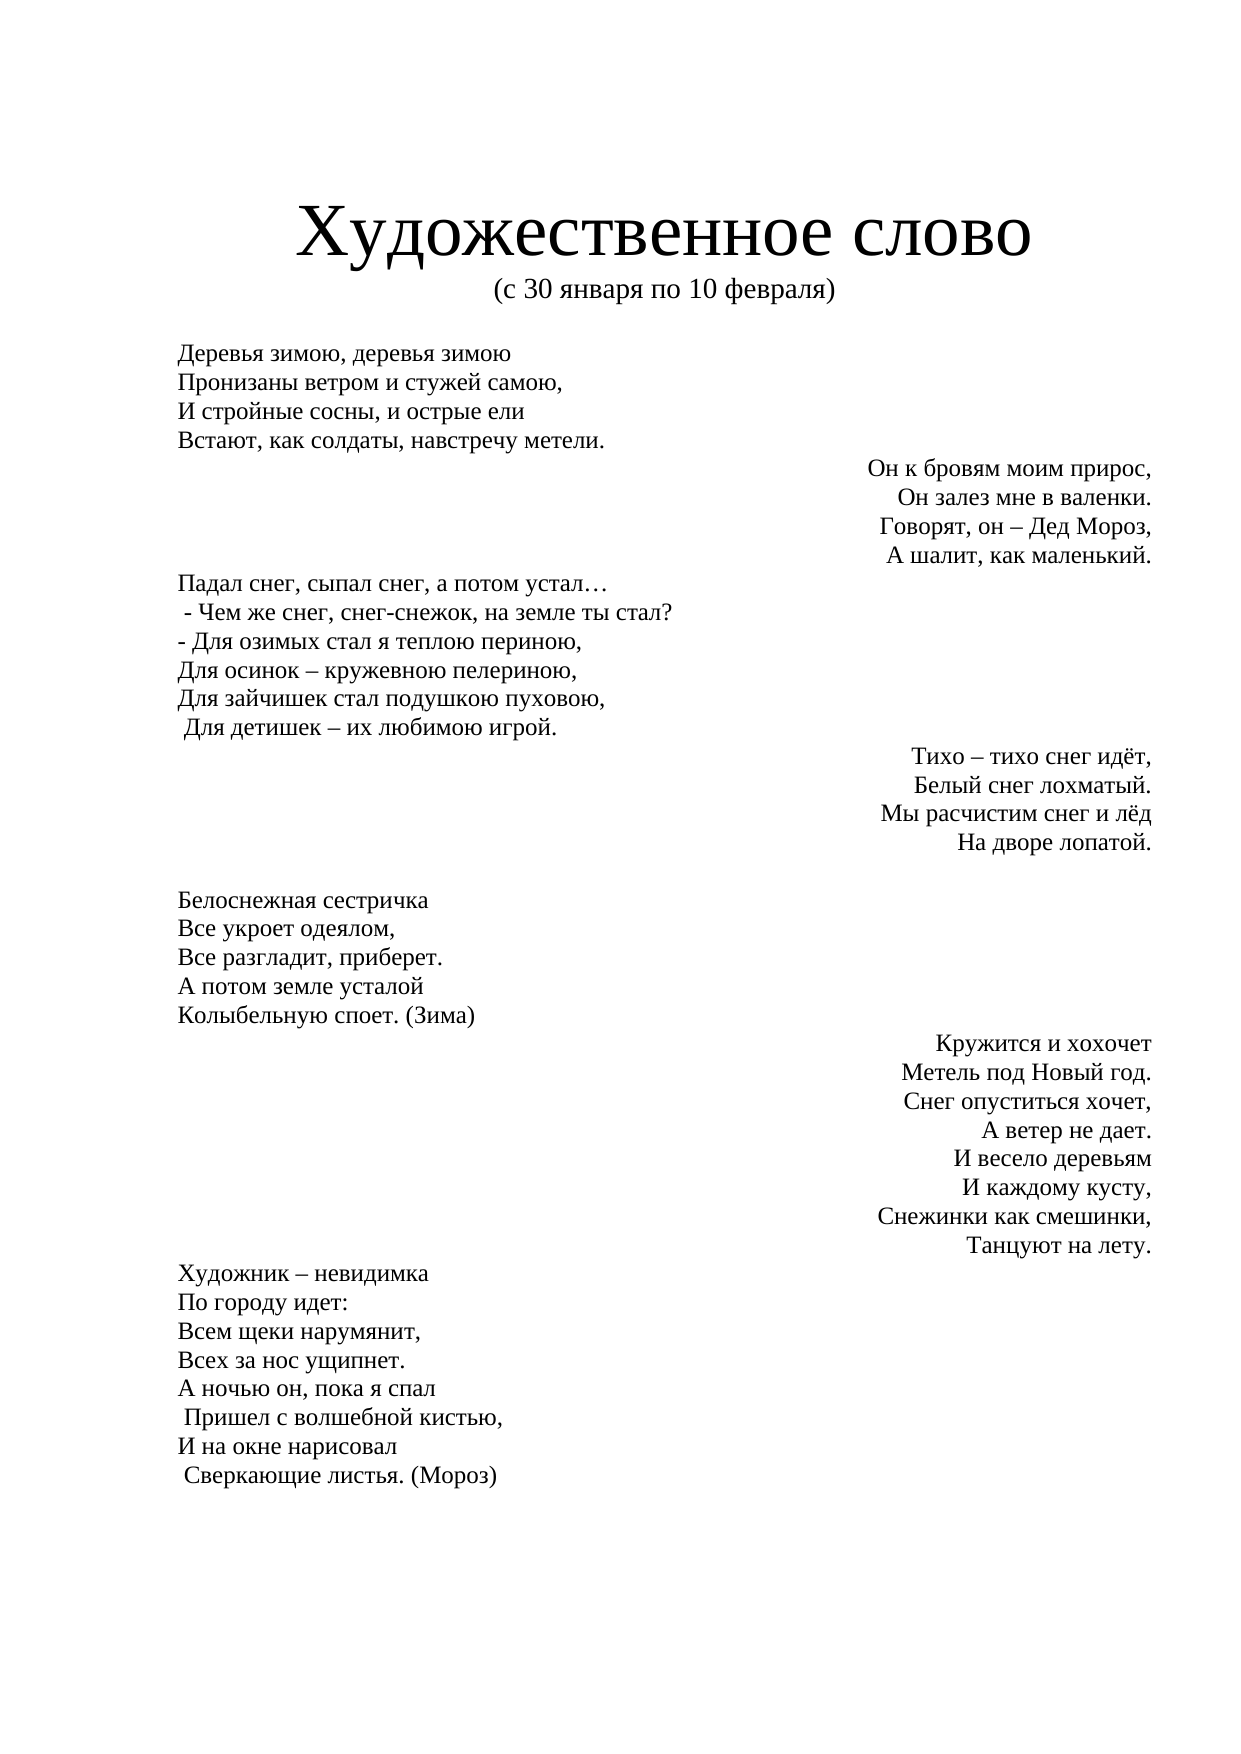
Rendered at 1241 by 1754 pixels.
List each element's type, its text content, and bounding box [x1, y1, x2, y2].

text Он к бровям моим прирос, [177, 453, 1152, 482]
text Встают, как солдаты, навстречу метели. [177, 425, 1152, 453]
text А ночью он, пока я спал [177, 1373, 1152, 1402]
text Сверкающие листья. (Мороз) [177, 1460, 1152, 1488]
text И каждому кусту, [177, 1172, 1152, 1201]
text А ветер не дает. [177, 1115, 1152, 1143]
text Мы расчистим снег и лёд [177, 798, 1152, 827]
text - Для озимых стал я теплою периною, [177, 626, 1152, 655]
text Танцуют на лету. [177, 1230, 1152, 1258]
text И стройные сосны, и острые ели [177, 396, 1152, 425]
text Всем щеки нарумянит, [177, 1316, 1152, 1345]
text По городу идет: [177, 1287, 1152, 1316]
text Белый снег лохматый. [177, 770, 1152, 798]
text Снежинки как смешинки, [177, 1201, 1152, 1230]
text Пришел с волшебной кистью, [177, 1402, 1152, 1431]
text И весело деревьям [177, 1143, 1152, 1172]
text Он залез мне в валенки. [177, 482, 1152, 511]
text Деревья зимою, деревья зимою [177, 338, 1152, 367]
text Для осинок – кружевною пелериною, [177, 655, 1152, 683]
text Говорят, он – Дед Мороз, [177, 511, 1152, 540]
text Падал снег, сыпал снег, а потом устал… [177, 568, 1152, 597]
text И на окне нарисовал [177, 1431, 1152, 1460]
text Для зайчишек стал подушкою пуховою, [177, 683, 1152, 712]
text Все разгладит, приберет. [177, 942, 1152, 971]
text Кружится и хохочет [177, 1028, 1152, 1057]
text Тихо – тихо снег идёт, [177, 741, 1152, 770]
text Всех за нос ущипнет. [177, 1345, 1152, 1373]
text Все укроет одеялом, [177, 913, 1152, 942]
text Для детишек – их любимою игрой. [177, 712, 1152, 741]
text А потом земле усталой [177, 971, 1152, 1000]
text Белоснежная сестричка [177, 885, 1152, 913]
text Снег опуститься хочет, [177, 1086, 1152, 1115]
text Художник – невидимка [177, 1258, 1152, 1287]
text На дворе лопатой. [177, 827, 1152, 856]
text Метель под Новый год. [177, 1057, 1152, 1086]
text Колыбельную споет. (Зима) [177, 1000, 1152, 1028]
text Художественное слово [177, 185, 1152, 271]
text А шалит, как маленький. [177, 540, 1152, 568]
text (с 30 января по 10 февраля) [177, 271, 1152, 305]
text Пронизаны ветром и стужей самою, [177, 367, 1152, 396]
text - Чем же снег, снег-снежок, на земле ты стал? [177, 597, 1152, 626]
